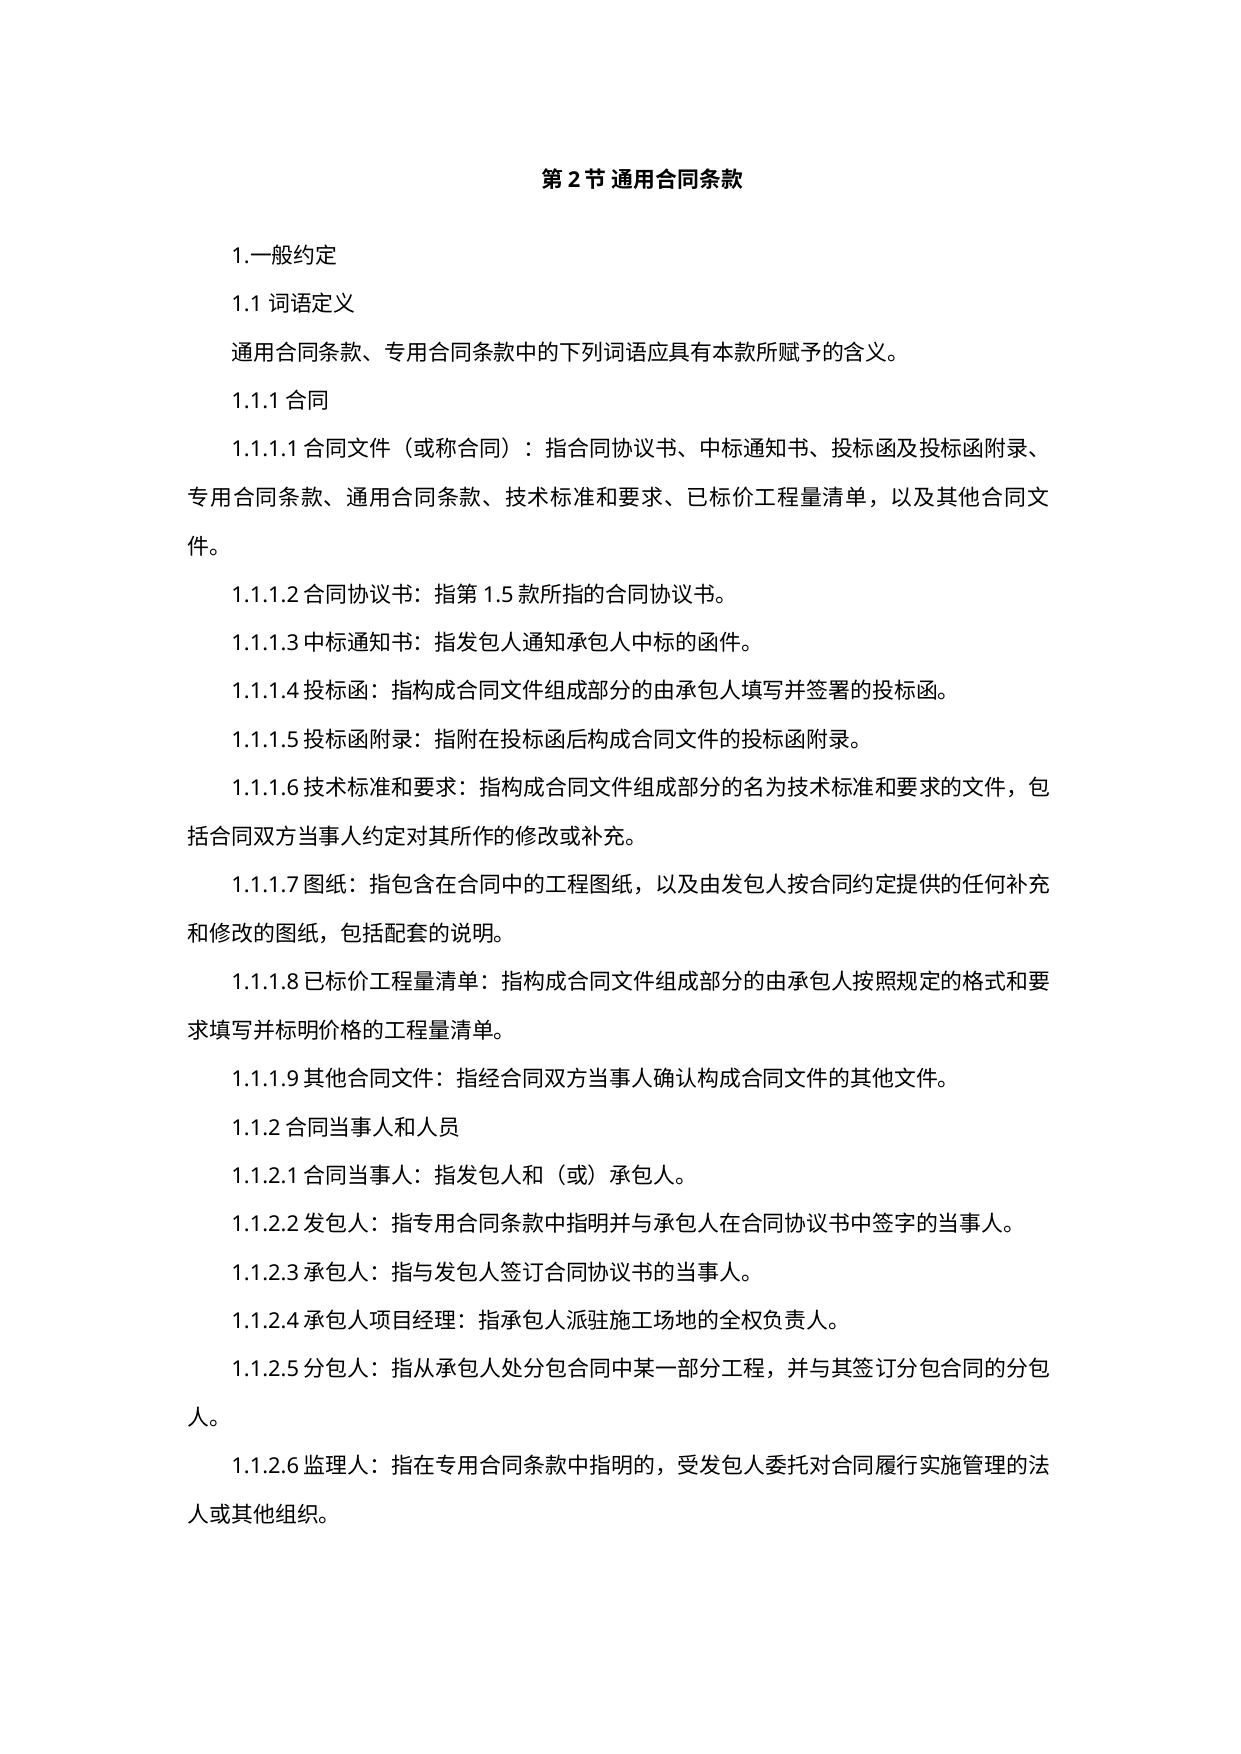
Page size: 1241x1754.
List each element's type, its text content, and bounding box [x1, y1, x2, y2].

text 1.1.1.3中标通知书：指发包人通知承包人中标的函件。 [187, 625, 1053, 657]
text 1.1.2.6监理人：指在专用合同条款中指明的，受发包人委托对合同履行实施管理的法人或其他组织。 [187, 1448, 1053, 1529]
text 1.1.2.5分包人：指从承包人处分包合同中某一部分工程，并与其签订分包合同的分包人。 [187, 1351, 1053, 1432]
text 1.1.1.5投标函附录：指附在投标函后构成合同文件的投标函附录。 [187, 722, 1053, 754]
text 1.1 词语定义 [187, 286, 1053, 318]
text 1.1.1.1合同文件（或称合同）：指合同协议书、中标通知书、投标函及投标函附录、专用合同条款、通用合同条款、技术标准和要求、已标价工程量清单，以及其他合同文件。 [187, 431, 1053, 561]
text 1.1.1.6技术标准和要求：指构成合同文件组成部分的名为技术标准和要求的文件，包括合同双方当事人约定对其所作的修改或补充。 [187, 770, 1053, 851]
text 1.一般约定 [187, 237, 1053, 270]
text 通用合同条款、专用合同条款中的下列词语应具有本款所赋予的含义。 [187, 334, 1053, 367]
text 1.1.2.1合同当事人：指发包人和（或）承包人。 [187, 1158, 1053, 1190]
text 1.1.2.3承包人：指与发包人签订合同协议书的当事人。 [187, 1254, 1053, 1287]
text 1.1.1.4投标函：指构成合同文件组成部分的由承包人填写并签署的投标函。 [187, 673, 1053, 706]
text 1.1.1.9其他合同文件：指经合同双方当事人确认构成合同文件的其他文件。 [187, 1061, 1053, 1094]
text 1.1.1合同 [187, 382, 1053, 415]
text 1.1.2.4承包人项目经理：指承包人派驻施工场地的全权负责人。 [187, 1303, 1053, 1335]
text 1.1.1.8已标价工程量清单：指构成合同文件组成部分的由承包人按照规定的格式和要求填写并标明价格的工程量清单。 [187, 964, 1053, 1045]
text 1.1.1.7图纸：指包含在合同中的工程图纸，以及由发包人按合同约定提供的任何补充和修改的图纸，包括配套的说明。 [187, 867, 1053, 948]
subtitle 第2节 通用合同条款 [187, 162, 1053, 194]
text 1.1.2合同当事人和人员 [187, 1109, 1053, 1142]
text 1.1.2.2发包人：指专用合同条款中指明并与承包人在合同协议书中签字的当事人。 [187, 1206, 1053, 1239]
text 1.1.1.2合同协议书：指第1.5款所指的合同协议书。 [187, 577, 1053, 609]
